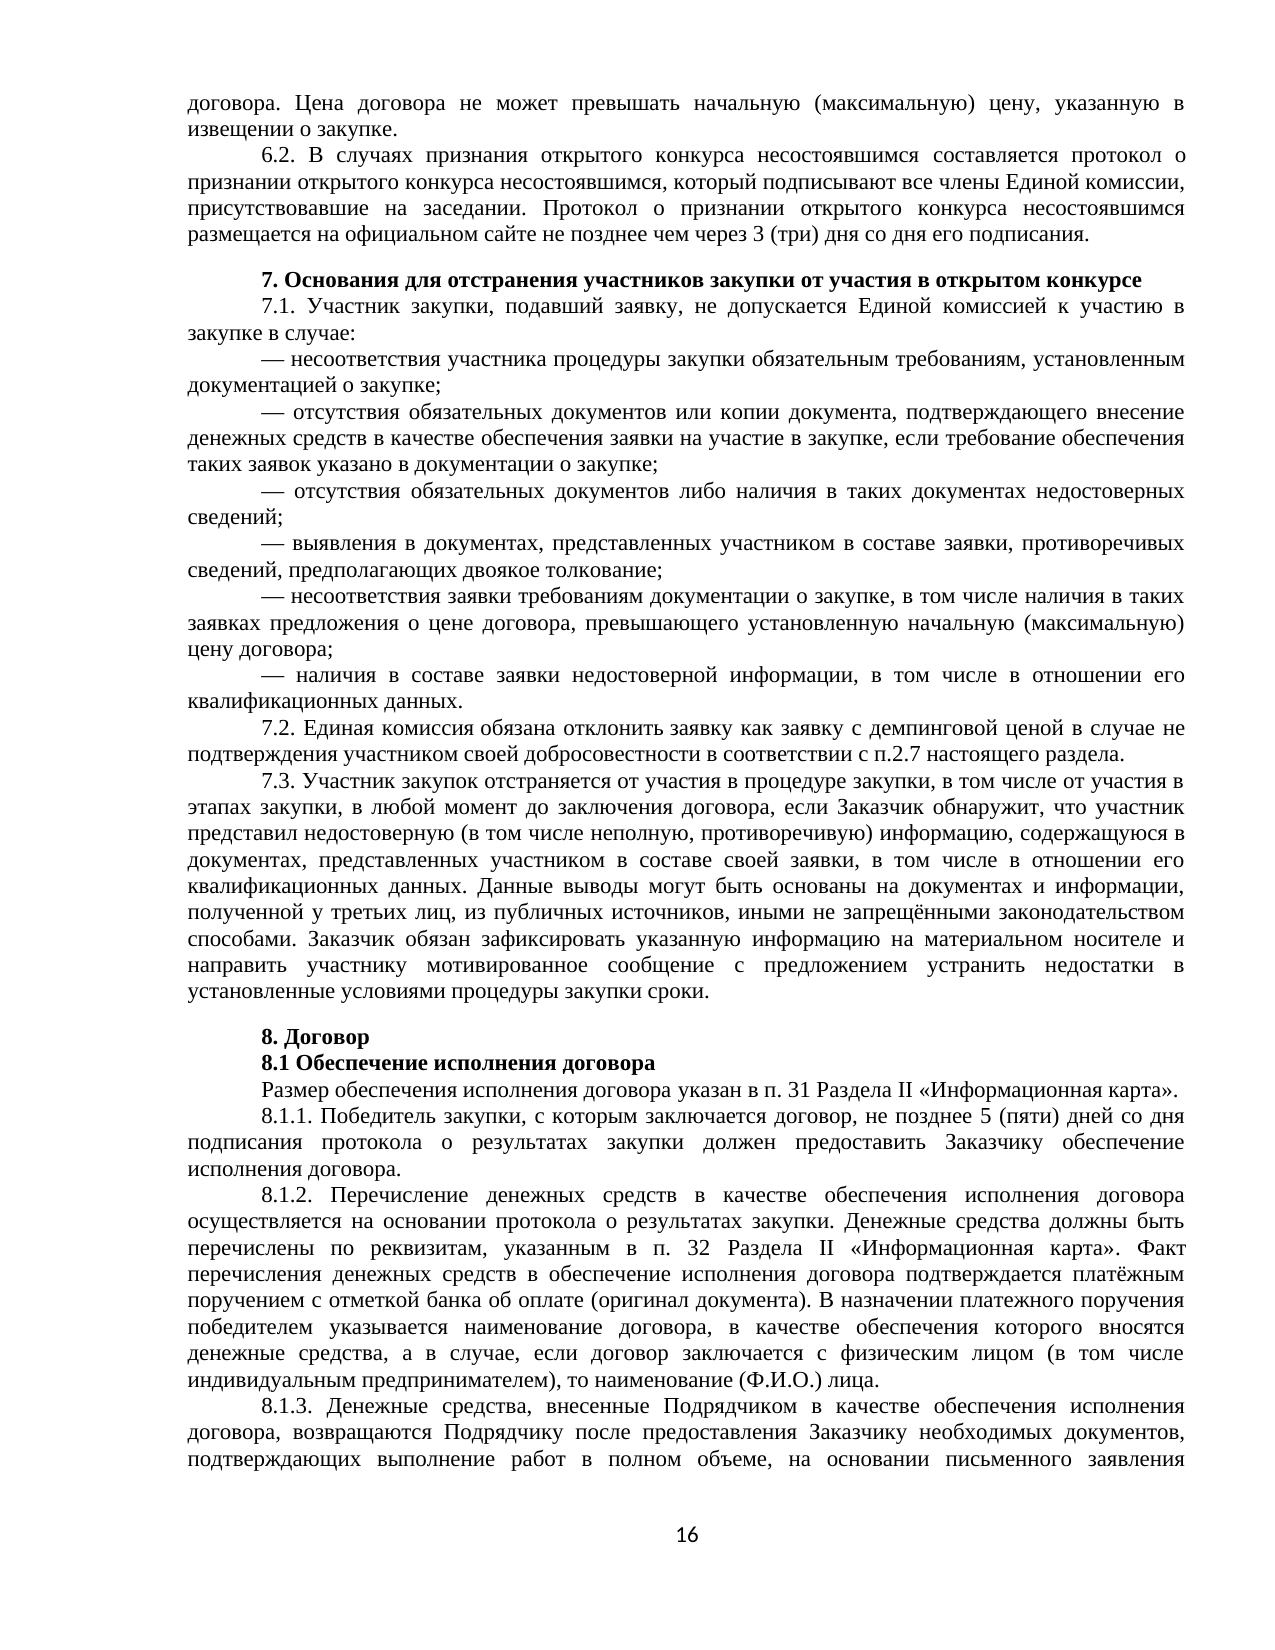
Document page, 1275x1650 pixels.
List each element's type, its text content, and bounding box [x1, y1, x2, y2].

text 8.1.1. Победитель закупки, с которым заключается договор, не позднее 5 (пяти) дней со дня подписания протокола о результатах закупки должен предоставить Заказчику обеспечение исполнения договора. [187, 1102, 1186, 1181]
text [187, 89, 1186, 141]
text — несоответствия участника процедуры закупки обязательным требованиям, установленным документацией о закупке; [187, 345, 1186, 398]
text 7.2. Единая комиссия обязана отклонить заявку как заявку с демпинговой ценой в случае не подтверждения участником своей добросовестности в соответствии с п.2.7 настоящего раздела. [187, 714, 1186, 767]
text 6.2. В случаях признания открытого конкурса несостоявшимся составляется протокол о признании открытого конкурса несостоявшимся, который подписывают все члены Единой комиссии, присутствовавшие на заседании. Протокол о признании открытого конкурса несостоявшимся размещается на официальном сайте не позднее чем через 3 (три) дня со дня его подписания. [187, 141, 1186, 247]
text — отсутствия обязательных документов или копии документа, подтверждающего внесение денежных средств в качестве обеспечения заявки на участие в закупке, если требование обеспечения таких заявок указано в документации о закупке; [187, 398, 1186, 477]
text — отсутствия обязательных документов либо наличия в таких документах недостоверных сведений; [187, 477, 1186, 529]
text 7. Основания для отстранения участников закупки от участия в открытом конкурсе [187, 266, 1186, 292]
text Размер обеспечения исполнения договора указан в п. 31 Раздела II «Информационная карта». [187, 1076, 1186, 1102]
text — наличия в составе заявки недостоверной информации, в том числе в отношении его квалификационных данных. [187, 661, 1186, 714]
text — несоответствия заявки требованиям документации о закупке, в том числе наличия в таких заявках предложения о цене договора, превышающего установленную начальную (максимальную) цену договора; [187, 582, 1186, 661]
text 7.1. Участник закупки, подавший заявку, не допускается Единой комиссией к участию в закупке в случае: [187, 292, 1186, 345]
text 8. Договор [187, 1023, 1186, 1049]
text 7.3. Участник закупок отстраняется от участия в процедуре закупки, в том числе от участия в этапах закупки, в любой момент до заключения договора, если Заказчик обнаружит, что участник представил недостоверную (в том числе неполную, противоречивую) информацию, содержащуюся в документах, представленных участником в составе своей заявки, в том числе в отношении его квалификационных данных. Данные выводы могут быть основаны на документах и информации, полученной у третьих лиц, из публичных источников, иными не запрещёнными законодательством способами. Заказчик обязан зафиксировать указанную информацию на материальном носителе и направить участнику мотивированное сообщение с предложением устранить недостатки в установленные условиями процедуры закупки сроки. [187, 767, 1186, 1004]
text — выявления в документах, представленных участником в составе заявки, противоречивых сведений, предполагающих двоякое толкование; [187, 529, 1186, 582]
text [187, 1392, 1186, 1471]
text 8.1 Обеспечение исполнения договора [187, 1049, 1186, 1076]
text 8.1.2. Перечисление денежных средств в качестве обеспечения исполнения договора осуществляется на основании протокола о результатах закупки. Денежные средства должны быть перечислены по реквизитам, указанным в п. 32 Раздела II «Информационная карта». Факт перечисления денежных средств в обеспечение исполнения договора подтверждается платёжным поручением с отметкой банка об оплате (оригинал документа). В назначении платежного поручения победителем указывается наименование договора, в качестве обеспечения которого вносятся денежные средства, а в случае, если договор заключается с физическим лицом (в том числе индивидуальным предпринимателем), то наименование (Ф.И.О.) лица. [187, 1181, 1186, 1392]
